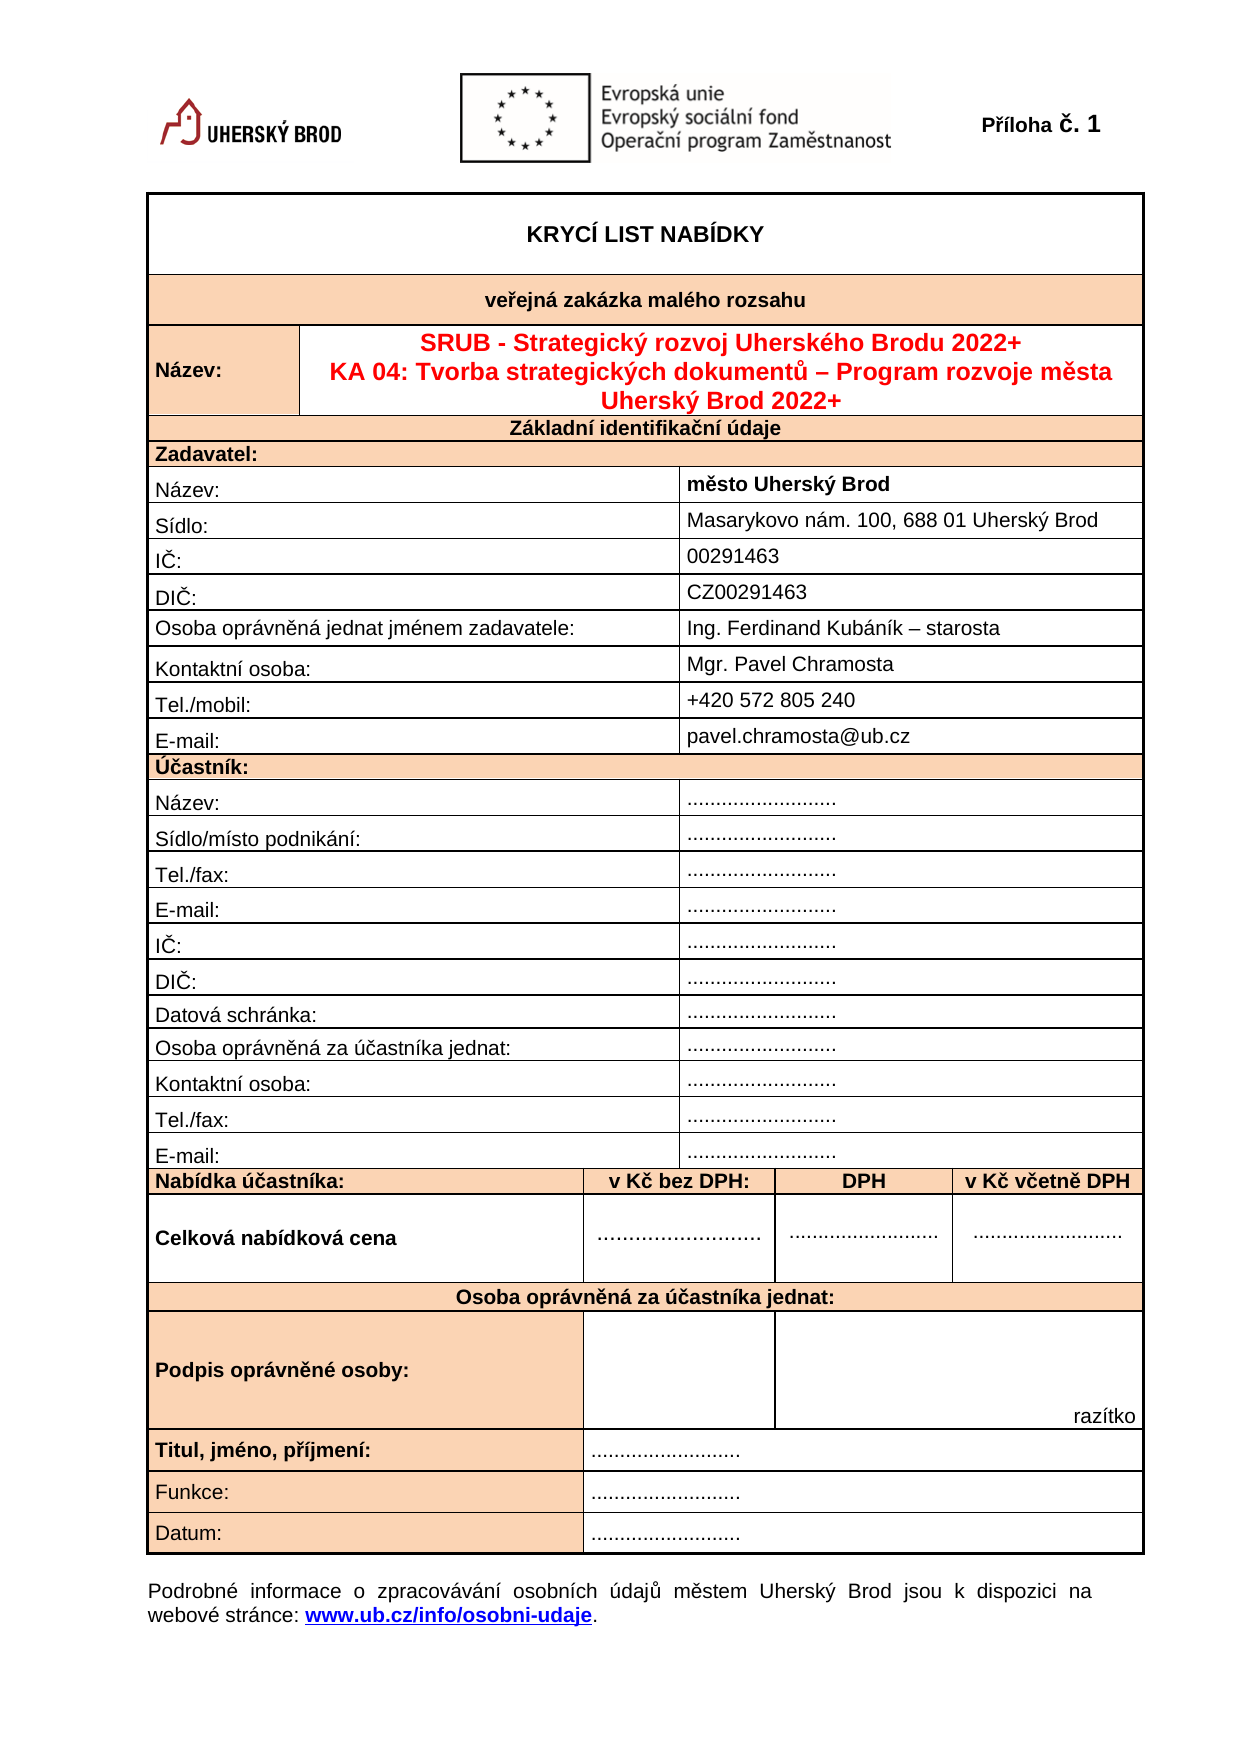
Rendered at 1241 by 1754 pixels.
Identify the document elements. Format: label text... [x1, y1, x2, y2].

table_cell .......................... [680, 780, 1142, 814]
table_cell [584, 1312, 774, 1428]
table_cell Název: [149, 326, 299, 414]
table_cell .......................... [680, 1029, 1142, 1060]
table_cell Kontaktní osoba: [149, 647, 679, 681]
table_cell Mgr. Pavel Chramosta [680, 647, 1142, 681]
table_cell DIČ: [149, 960, 679, 994]
table_cell Titul, jméno, příjmení: [149, 1430, 583, 1470]
table_cell .......................... [680, 1133, 1142, 1168]
table_cell Základní identifikační údaje [149, 416, 1142, 440]
text Podrobné informace o zpracovávání osobních údajů městem Uherský Brod jsou k dispozici na webové stránce: www.ub.cz/info/osobni-udaje. [148, 1579, 1092, 1627]
table_cell Celková nabídková cena [149, 1195, 583, 1282]
table_cell Osoba oprávněná za účastníka jednat: [149, 1029, 679, 1060]
table_header KRYCÍ LIST NABÍDKY [149, 195, 1142, 274]
table_cell .......................... [680, 1097, 1142, 1132]
table_cell IČ: [149, 539, 679, 573]
table_cell .......................... [776, 1195, 952, 1282]
table_cell v Kč včetně DPH [953, 1169, 1142, 1193]
table_cell Sídlo/místo podnikání: [149, 816, 679, 850]
table_cell .......................... [680, 996, 1142, 1027]
table_cell 00291463 [680, 539, 1142, 573]
table_cell .......................... [953, 1195, 1142, 1282]
table_cell Datum: [149, 1513, 583, 1552]
table_cell +420 572 805 240 [680, 683, 1142, 717]
table_cell Nabídka účastníka: [149, 1169, 583, 1193]
table_cell CZ00291463 [680, 575, 1142, 609]
table_cell .......................... [680, 924, 1142, 958]
table_cell Název: [149, 780, 679, 814]
table_cell město Uherský Brod [680, 467, 1142, 501]
table_cell Osoba oprávněná za účastníka jednat: [149, 1283, 1142, 1310]
table_cell DIČ: [149, 575, 679, 609]
table_cell .......................... [584, 1472, 1142, 1512]
table_cell Masarykovo nám. 100, 688 01 Uherský Brod [680, 503, 1142, 537]
table_cell Osoba oprávněná jednat jménem zadavatele: [149, 611, 679, 645]
table_cell .......................... [584, 1513, 1142, 1552]
table_cell razítko [776, 1312, 1142, 1428]
table_cell Datová schránka: [149, 996, 679, 1027]
table_cell .......................... [680, 852, 1142, 886]
table_cell Tel./fax: [149, 852, 679, 886]
table_cell Sídlo: [149, 503, 679, 537]
table_cell Funkce: [149, 1472, 583, 1512]
table_cell v Kč bez DPH: [584, 1169, 774, 1193]
table_cell Účastník: [149, 755, 1142, 778]
table_cell Název: [149, 467, 679, 501]
table_cell .......................... [584, 1195, 774, 1282]
picture [147, 82, 354, 163]
picture [460, 73, 892, 163]
table_cell E-mail: [149, 888, 679, 922]
table_cell .......................... [680, 960, 1142, 994]
table_cell E-mail: [149, 1133, 679, 1168]
table_cell .......................... [584, 1430, 1142, 1470]
table_cell Tel./fax: [149, 1097, 679, 1132]
table_cell Tel./mobil: [149, 683, 679, 717]
table_cell veřejná zakázka malého rozsahu [149, 275, 1142, 324]
table_cell DPH [776, 1169, 952, 1193]
table_cell SRUB - Strategický rozvoj Uherského Brodu 2022+ KA 04: Tvorba strategických dokumentů – Program rozvoje města Uherský Brod 2022+ [300, 326, 1142, 414]
table_cell Podpis oprávněné osoby: [149, 1312, 583, 1428]
table_cell Zadavatel: [149, 442, 1142, 466]
table_cell .......................... [680, 888, 1142, 922]
table_cell IČ: [149, 924, 679, 958]
table_cell E-mail: [149, 719, 679, 753]
table_cell Ing. Ferdinand Kubáník – starosta [680, 611, 1142, 645]
table_cell pavel.chramosta@ub.cz [680, 719, 1142, 753]
table_cell .......................... [680, 816, 1142, 850]
table_cell .......................... [680, 1061, 1142, 1096]
table_cell Kontaktní osoba: [149, 1061, 679, 1096]
